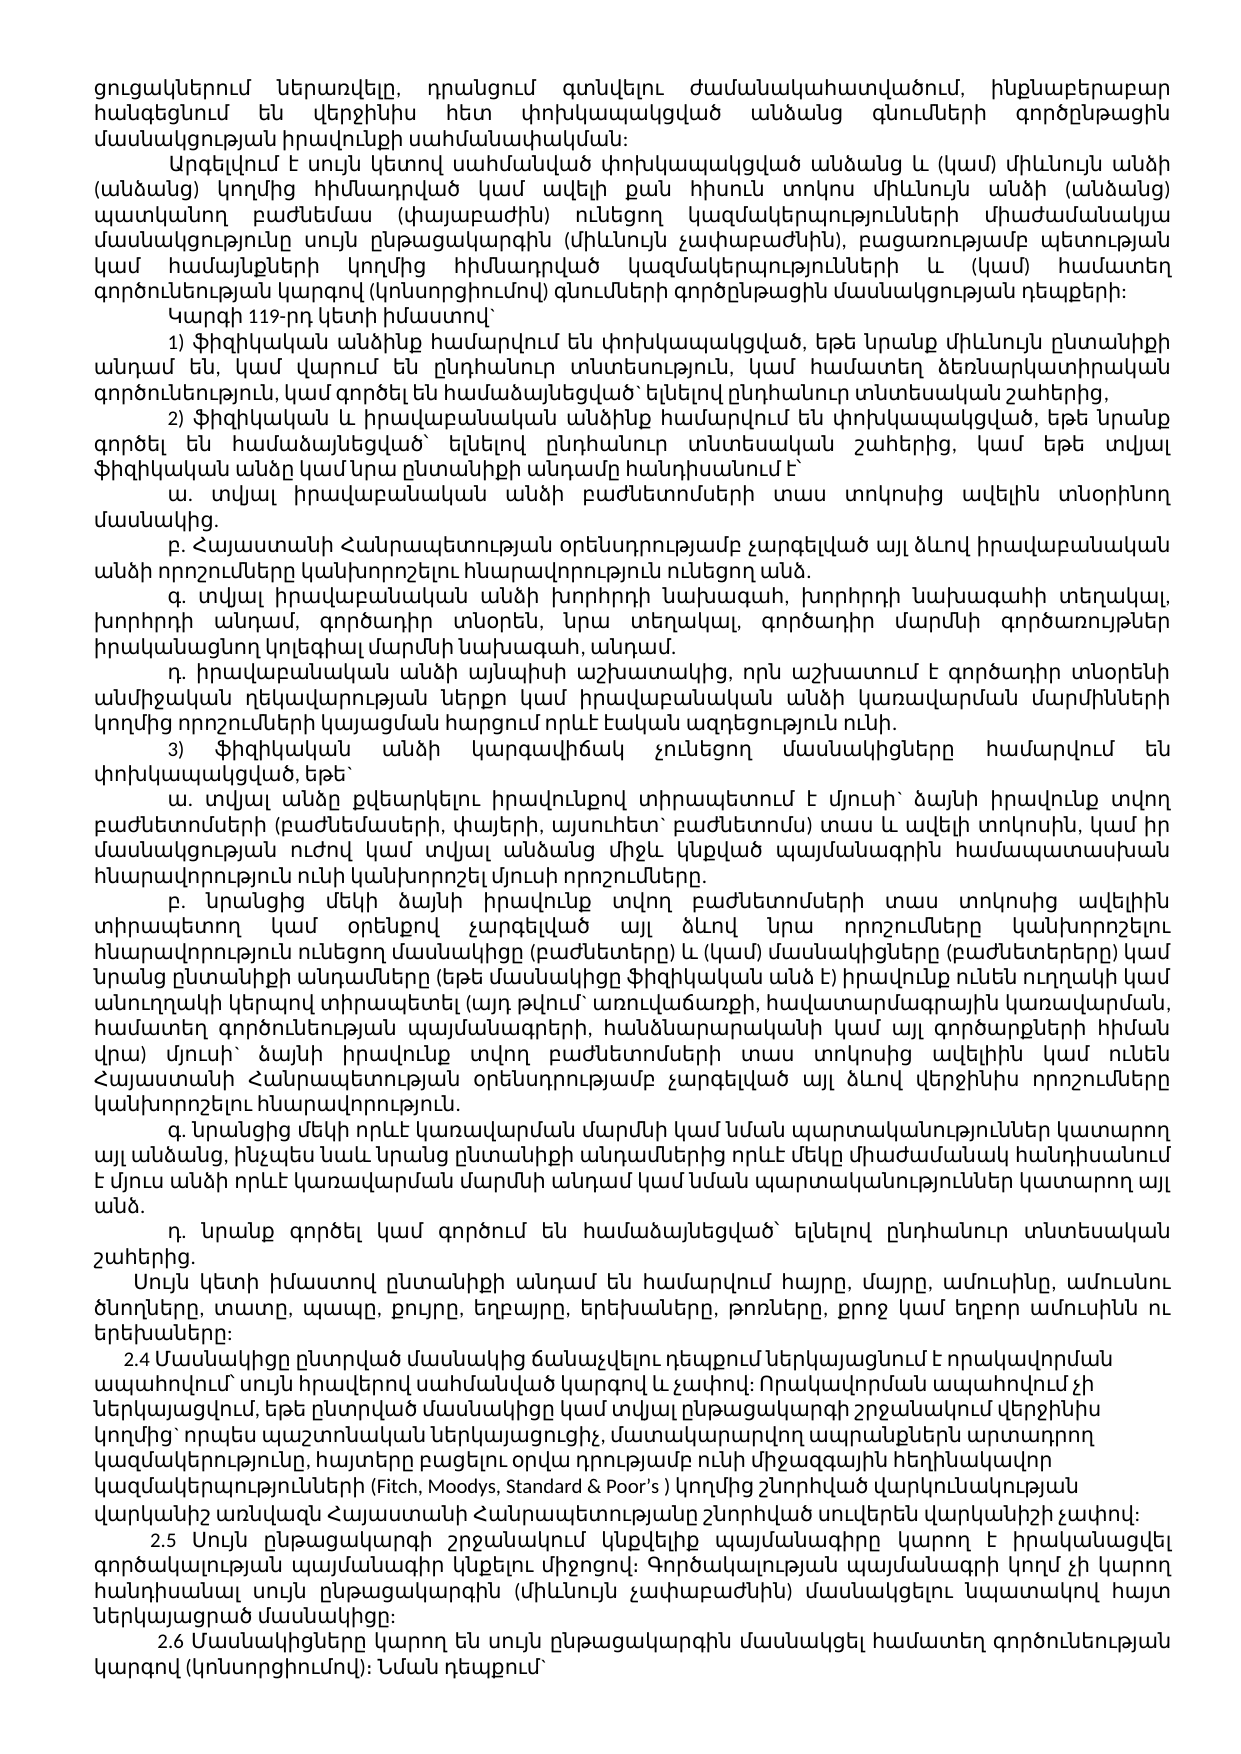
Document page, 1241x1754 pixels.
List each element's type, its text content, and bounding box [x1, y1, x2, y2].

text բ. Հայաստանի Հանրապետության օրենսդրությամբ չարգելված այլ ձևով իրավաբանական անձի որոշումները կանխորոշելու հնարավորություն ունեցող անձ. [94, 532, 1171, 583]
text ա. տվյալ անձը քվեարկելու իրավունքով տիրապետում է մյուսի` ձայնի իրավունք տվող բաժնետոմսերի (բաժնեմասերի, փայերի, այսուհետ` բաժնետոմս) տաս և ավելի տոկոսին, կամ իր մասնակցության ուժով կամ տվյալ անձանց միջև կնքված պայմանագրին համապատասխան հնարավորություն ունի կանխորոշել մյուսի որոշումները. [94, 787, 1171, 888]
text Արգելվում է սույն կետով սահմանված փոխկապակցված անձանց և (կամ) միևնույն անձի (անձանց) կողմից հիմնադրված կամ ավելի քան հիսուն տոկոս միևնույն անձի (անձանց) պատկանող բաժնեմաս (փայաբաժին) ունեցող կազմակերպությունների միաժամանակյա մասնակցությունը սույն ընթացակարգին (միևնույն չափաբաժնին), բացառությամբ պետության կամ համայնքների կողմից հիմնադրված կազմակերպությունների և (կամ) համատեղ գործունեության կարգով (կոնսորցիումով) գնումների գործընթացին մասնակցության դեպքերի: [94, 151, 1171, 304]
text 2.4 Մասնակիցը ընտրված մասնակից ճանաչվելու դեպքում ներկայացնում է որակավորման ապահովում՝ սույն հրավերով սահմանված կարգով և չափով: Որակավորման ապահովում չի ներկայացվում, եթե ընտրված մասնակիցը կամ տվյալ ընթացակարգի շրջանակում վերջինիս կողմից` որպես պաշտոնական ներկայացուցիչ, մատակարարվող ապրանքներն արտադրող կազմակերությունը, հայտերը բացելու օրվա դրությամբ ունի միջազգային հեղինակավոր կազմակերպությունների (Fitch, Moodys, Standard & Poor’s ) կողմից շնորհված վարկունակության վարկանիշ առնվազն Հայաստանի Հանրապետությանը շնորհված սուվերեն վարկանիշի չափով: [94, 1346, 1171, 1527]
text 2) ֆիզիկական և իրավաբանական անձինք համարվում են փոխկապակցված, եթե նրանք գործել են համաձայնեցված՝ ելնելով ընդհանուր տնտեսական շահերից, կամ եթե տվյալ ֆիզիկական անձը կամ նրա ընտանիքի անդամը հանդիսանում է՝ [94, 405, 1171, 482]
text գ. նրանցից մեկի որևէ կառավարման մարմնի կամ նման պարտականություններ կատարող այլ անձանց, ինչպես նաև նրանց ընտանիքի անդամներից որևէ մեկը միաժամանակ հանդիսանում է մյուս անձի որևէ կառավարման մարմնի անդամ կամ նման պարտականություններ կատարող այլ անձ. [94, 1117, 1171, 1219]
text գ. տվյալ իրավաբանական անձի խորհրդի նախագահ, խորհրդի նախագահի տեղակալ, խորհրդի անդամ, գործադիր տնօրեն, նրա տեղակալ, գործադիր մարմնի գործառույթներ իրականացնող կոլեգիալ մարմնի նախագահ, անդամ. [94, 583, 1171, 659]
text 2.5 Սույն ընթացակարգի շրջանակում կնքվելիք պայմանագիրը կարող է իրականացվել գործակալության պայմանագիր կնքելու միջոցով։ Գործակալության պայմանագրի կողմ չի կարող հանդիսանալ սույն ընթացակարգին (միևնույն չափաբաժնին) մասնակցելու նպատակով հայտ ներկայացրած մասնակիցը: [94, 1527, 1171, 1629]
text դ. իրավաբանական անձի այնպիսի աշխատակից, որն աշխատում է գործադիր տնօրենի անմիջական ղեկավարության ներքո կամ իրավաբանական անձի կառավարման մարմինների կողմից որոշումների կայացման հարցում որևէ էական ազդեցություն ունի. [94, 659, 1171, 736]
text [94, 75, 1171, 151]
text 1) ֆիզիկական անձինք համարվում են փոխկապակցված, եթե նրանք միևնույն ընտանիքի անդամ են, կամ վարում են ընդհանուր տնտեսություն, կամ համատեղ ձեռնարկատիրական գործունեություն, կամ գործել են համաձայնեցված` ելնելով ընդհանուր տնտեսական շահերից, [94, 329, 1171, 405]
text Կարգի 119-րդ կետի իմաստով` [94, 304, 1171, 329]
text 3) ֆիզիկական անձի կարգավիճակ չունեցող մասնակիցները համարվում են փոխկապակցված, եթե` [94, 736, 1171, 787]
text դ. նրանք գործել կամ գործում են համաձայնեցված՝ ելնելով ընդհանուր տնտեսական շահերից. [94, 1219, 1171, 1269]
text ա. տվյալ իրավաբանական անձի բաժնետոմսերի տաս տոկոսից ավելին տնօրինող մասնակից. [94, 482, 1171, 532]
text 2.6 Մասնակիցները կարող են սույն ընթացակարգին մասնակցել համատեղ գործունեության կարգով (կոնսորցիումով)։ Նման դեպքում` [94, 1629, 1171, 1679]
text բ. նրանցից մեկի ձայնի իրավունք տվող բաժնետոմսերի տաս տոկոսից ավելիին տիրապետող կամ օրենքով չարգելված այլ ձևով նրա որոշումները կանխորոշելու հնարավորություն ունեցող մասնակիցը (բաժնետերը) և (կամ) մասնակիցները (բաժնետերերը) կամ նրանց ընտանիքի անդամները (եթե մասնակիցը ֆիզիկական անձ է) իրավունք ունեն ուղղակի կամ անուղղակի կերպով տիրապետել (այդ թվում` առուվաճառքի, հավատարմագրային կառավարման, համատեղ գործունեության պայմանագրերի, հանձնարարականի կամ այլ գործարքների հիման վրա) մյուսի` ձայնի իրավունք տվող բաժնետոմսերի տաս տոկոսից ավելիին կամ ունեն Հայաստանի Հանրապետության օրենսդրությամբ չարգելված այլ ձևով վերջինիս որոշումները կանխորոշելու հնարավորություն. [94, 888, 1171, 1117]
text Սույն կետի իմաստով ընտանիքի անդամ են համարվում հայրը, մայրը, ամուսինը, ամուսնու ծնողները, տատը, պապը, քույրը, եղբայրը, երեխաները, թոռները, քրոջ կամ եղբոր ամուսինն ու երեխաները: [94, 1269, 1171, 1346]
